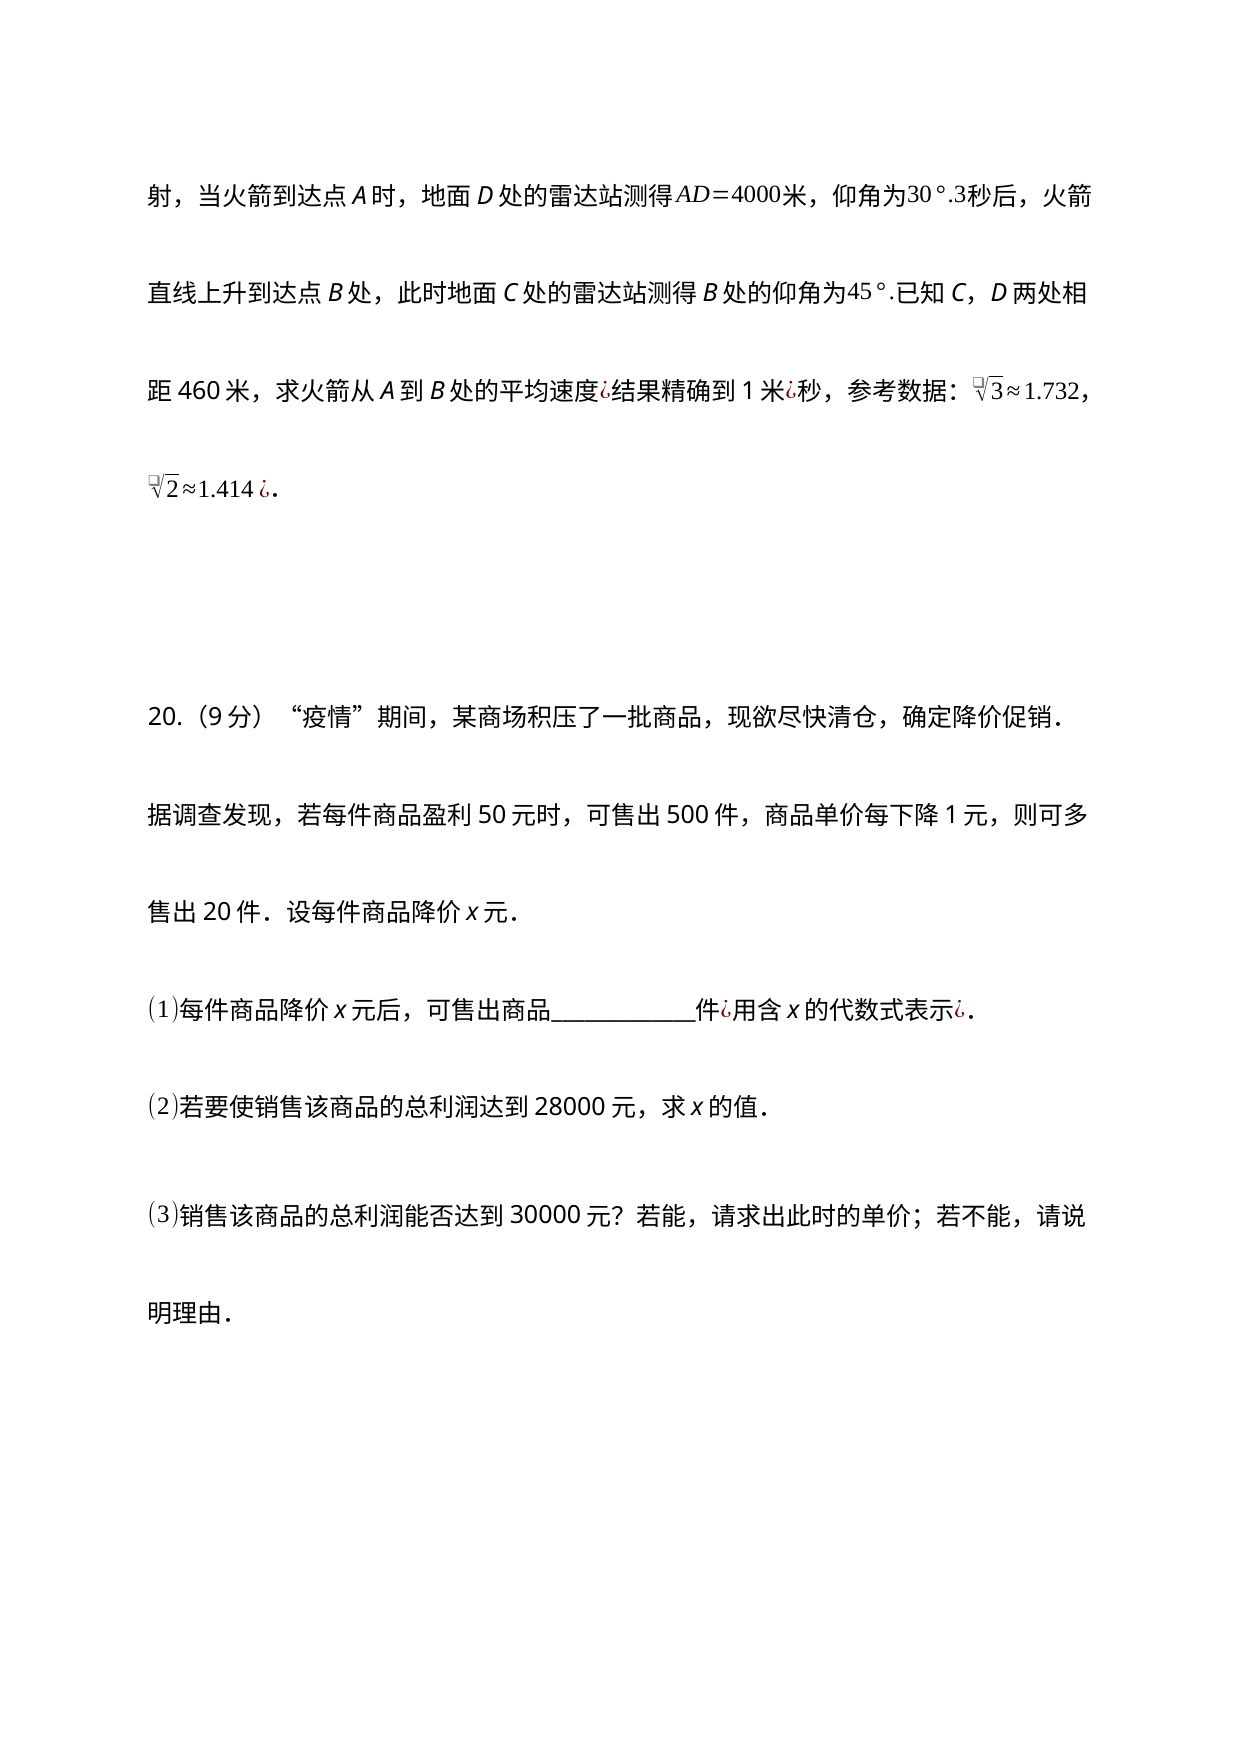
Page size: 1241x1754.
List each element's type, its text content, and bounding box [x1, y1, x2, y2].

text 销售该商品的总利润能否达到30000元？若能，请求出此时的单价；若不能，请说明理由． [148, 1182, 1093, 1344]
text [148, 162, 1093, 568]
text 20.（9分）“疫情”期间，某商场积压了一批商品，现欲尽快清仓，确定降价促销．据调查发现，若每件商品盈利50元时，可售出500件，商品单价每下降1元，则可多售出20件．设每件商品降价x元． 每件商品降价x元后，可售出商品_____________件用含x的代数式表示． 若要使销售该商品的总利润达到28000元，求x的值． [148, 683, 1093, 1138]
